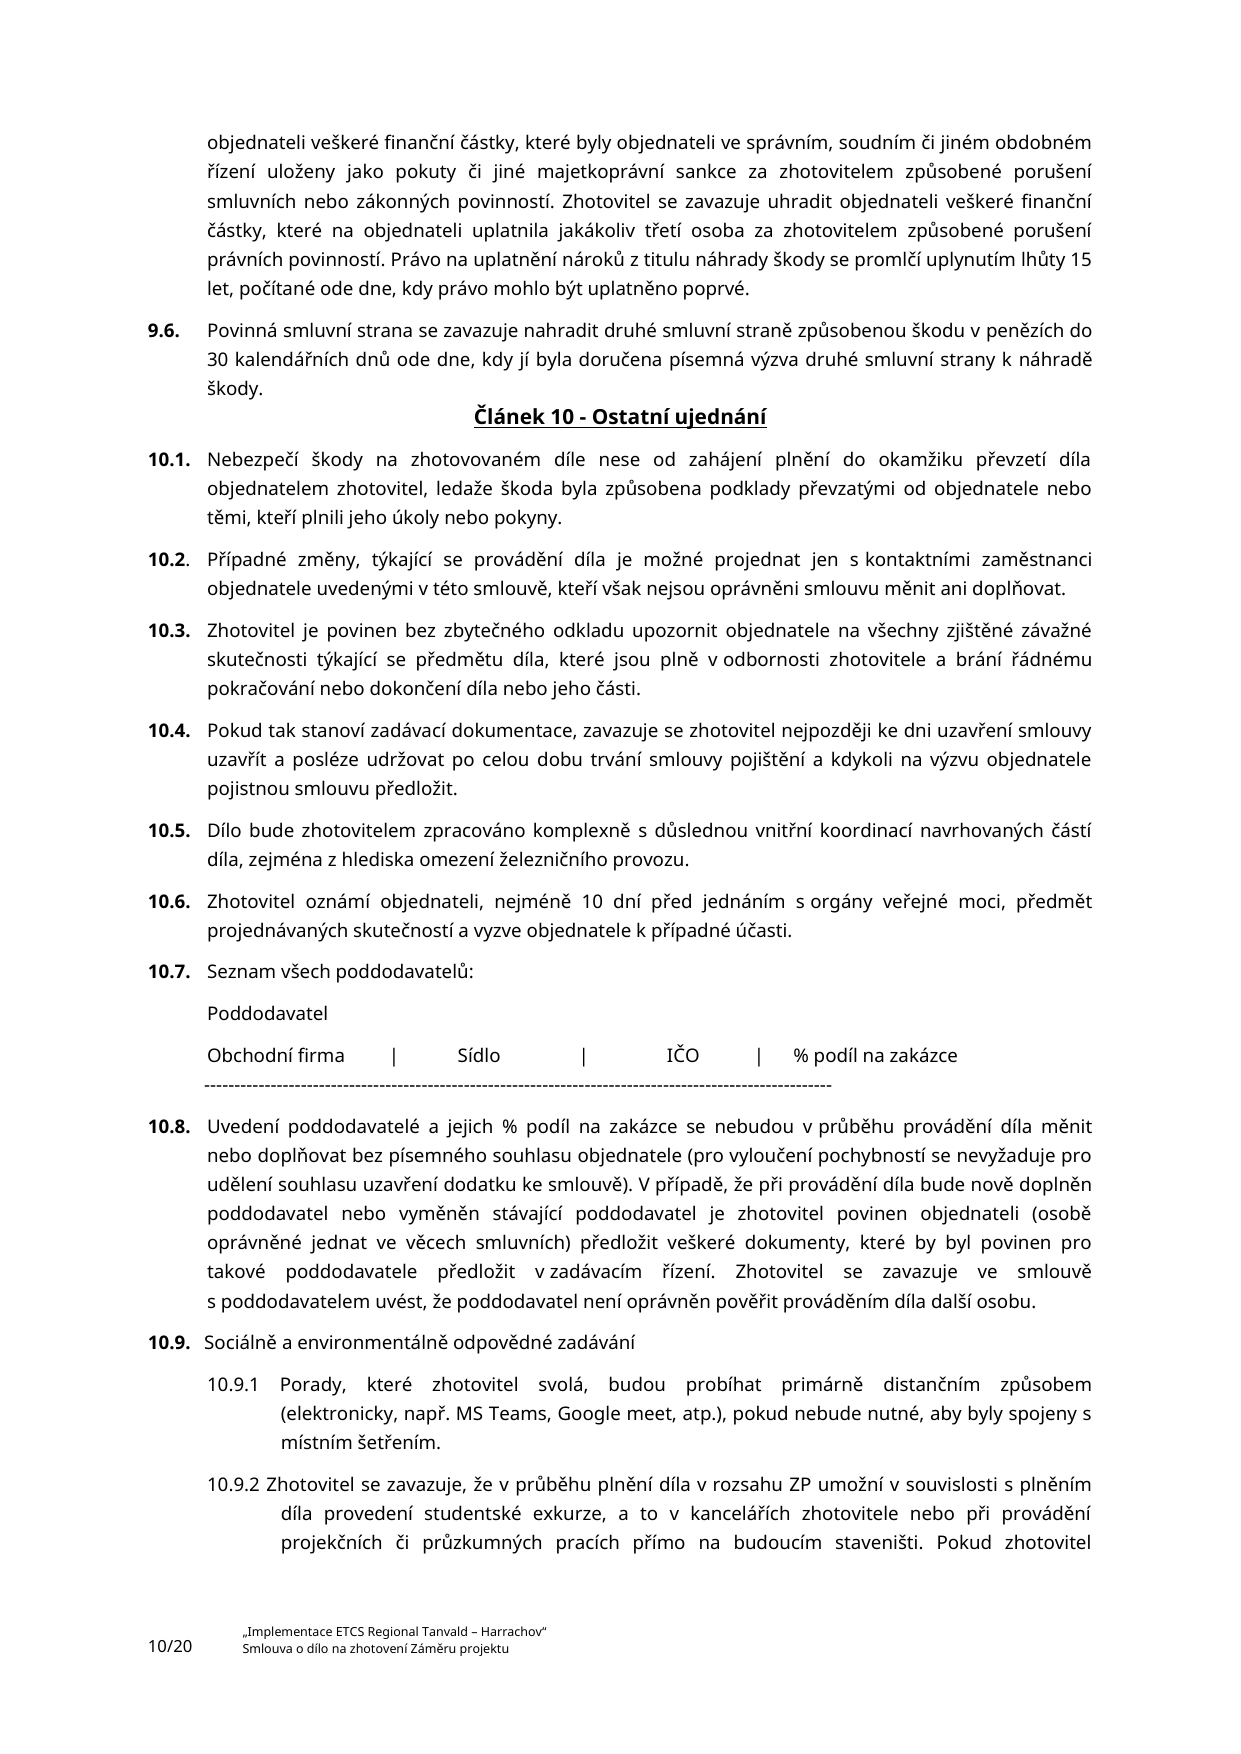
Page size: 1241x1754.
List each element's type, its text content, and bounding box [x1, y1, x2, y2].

subtitle Článek 10 - Ostatní ujednání [148, 401, 1092, 431]
text Obchodní firma | Sídlo | IČO | % podíl na zakázce [151, 1039, 1092, 1068]
text 10.9.1 Porady, které zhotovitel svolá, budou probíhat primárně distančním způsobem (elektronicky, např. MS Teams, Google meet, atp.), pokud nebude nutné, aby byly spojeny s místním šetřením. [207, 1368, 1092, 1456]
text 10.7. Seznam všech poddodavatelů: [148, 956, 1092, 985]
text 10.8. Uvedení poddodavatelé a jejich % podíl na zakázce se nebudou v průběhu provádění díla měnit nebo doplňovat bez písemného souhlasu objednatele (pro vyloučení pochybností se nevyžaduje pro udělení souhlasu uzavření dodatku ke smlouvě). V případě, že při provádění díla bude nově doplněn poddodavatel nebo vyměněn stávající poddodavatel je zhotovitel povinen objednateli (osobě oprávněné jednat ve věcech smluvních) předložit veškeré dokumenty, které by byl povinen pro takové poddodavatele předložit v zadávacím řízení. Zhotovitel se zavazuje ve smlouvě s poddodavatelem uvést, že poddodavatel není oprávněn pověřit prováděním díla další osobu. [148, 1110, 1092, 1314]
text 10.9. Sociálně a environmentálně odpovědné zadávání [148, 1326, 1092, 1356]
text 10.5. Dílo bude zhotovitelem zpracováno komplexně s důslednou vnitřní koordinací navrhovaných částí díla, zejména z hlediska omezení železničního provozu. [148, 814, 1092, 872]
text 10.4. Pokud tak stanoví zadávací dokumentace, zavazuje se zhotovitel nejpozději ke dni uzavření smlouvy uzavřít a posléze udržovat po celou dobu trvání smlouvy pojištění a kdykoli na výzvu objednatele pojistnou smlouvu předložit. [148, 714, 1092, 801]
text 10.1. Nebezpečí škody na zhotovovaném díle nese od zahájení plnění do okamžiku převzetí díla objednatelem zhotovitel, ledaže škoda byla způsobena podklady převzatými od objednatele nebo těmi, kteří plnili jeho úkoly nebo pokyny. [148, 443, 1092, 531]
text -------------------------------------------------------------------------------------------------------- [148, 1068, 1092, 1097]
text 10.2. Případné změny, týkající se provádění díla je možné projednat jen s kontaktními zaměstnanci objednatele uvedenými v této smlouvě, kteří však nejsou oprávněni smlouvu měnit ani doplňovat. [148, 543, 1092, 601]
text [148, 126, 1092, 301]
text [207, 1468, 1092, 1556]
text 10.3. Zhotovitel je povinen bez zbytečného odkladu upozornit objednatele na všechny zjištěné závažné skutečnosti týkající se předmětu díla, které jsou plně v odbornosti zhotovitele a brání řádnému pokračování nebo dokončení díla nebo jeho části. [148, 614, 1092, 701]
text Poddodavatel [204, 997, 1092, 1026]
text 10.6. Zhotovitel oznámí objednateli, nejméně 10 dní před jednáním s orgány veřejné moci, předmět projednávaných skutečností a vyzve objednatele k případné účasti. [148, 885, 1092, 943]
text 9.6. Povinná smluvní strana se zavazuje nahradit druhé smluvní straně způsobenou škodu v penězích do 30 kalendářních dnů ode dne, kdy jí byla doručena písemná výzva druhé smluvní strany k náhradě škody. [148, 314, 1092, 401]
